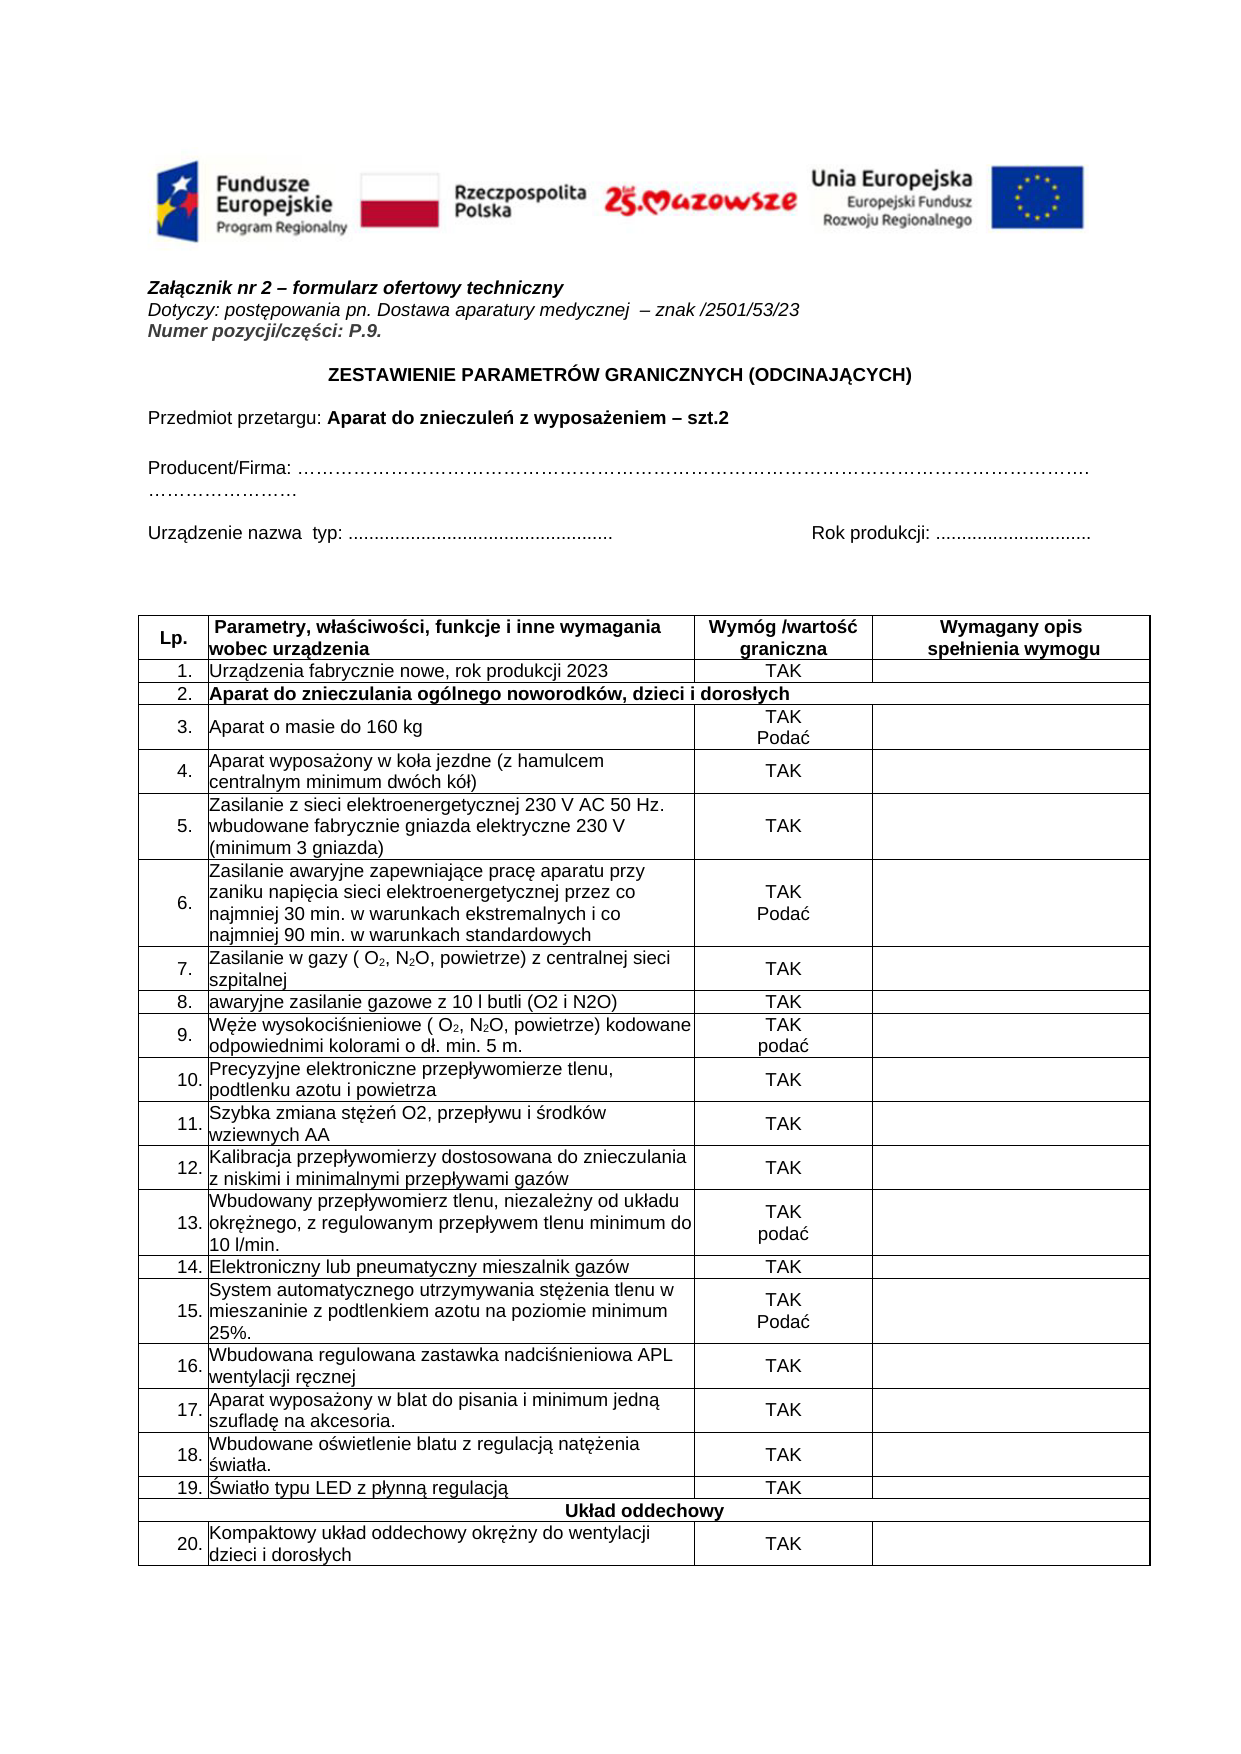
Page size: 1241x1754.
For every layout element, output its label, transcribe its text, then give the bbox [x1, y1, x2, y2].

table_cell [873, 1477, 1149, 1498]
table_cell [139, 947, 208, 990]
table_cell [139, 1344, 208, 1387]
table_cell Zasilanie w gazy ( O2, N2O, powietrze) z centralnej sieci szpitalnej [209, 947, 694, 990]
table_cell TAK [695, 1146, 872, 1189]
table_cell Zasilanie awaryjne zapewniające pracę aparatu przy zaniku napięcia sieci elektroenergetycznej przez co najmniej 30 min. w warunkach ekstremalnych i co najmniej 90 min. w warunkach standardowych [209, 860, 694, 946]
table_cell Aparat wyposażony w koła jezdne (z hamulcem centralnym minimum dwóch kół) [209, 750, 694, 793]
table_cell [873, 947, 1149, 990]
table_cell Aparat o masie do 160 kg [209, 705, 694, 748]
text Przedmiot przetargu: Aparat do znieczuleń z wyposażeniem – szt.2 [148, 407, 1093, 428]
table_cell [139, 991, 208, 1012]
table_header Lp. [139, 616, 208, 659]
table_cell TAK podać [695, 1014, 872, 1057]
table_cell Kalibracja przepływomierzy dostosowana do znieczulania z niskimi i minimalnymi przepływami gazów [209, 1146, 694, 1189]
table_cell TAK [695, 1522, 872, 1565]
table_cell TAK Podać [695, 1279, 872, 1343]
table_cell [139, 1256, 208, 1277]
table_cell [139, 1389, 208, 1432]
table_cell Układ oddechowy [139, 1499, 1149, 1521]
table_cell TAK podać [695, 1190, 872, 1255]
table_cell TAK [695, 1477, 872, 1498]
table_cell Elektroniczny lub pneumatyczny mieszalnik gazów [209, 1256, 694, 1277]
table_cell [873, 860, 1149, 946]
table_cell [873, 1190, 1149, 1255]
table_cell TAK [695, 1102, 872, 1145]
table_cell Urządzenia fabrycznie nowe, rok produkcji 2023 [209, 660, 694, 682]
table_cell TAK [695, 1256, 872, 1277]
table_cell Zasilanie z sieci elektroenergetycznej 230 V AC 50 Hz. wbudowane fabrycznie gniazda elektryczne 230 V (minimum 3 gniazda) [209, 794, 694, 858]
table_cell Aparat do znieczulania ogólnego noworodków, dzieci i dorosłych [209, 683, 1149, 704]
table_cell TAK [695, 1344, 872, 1387]
table_cell [139, 1058, 208, 1101]
table_cell [873, 991, 1149, 1012]
table_cell [139, 860, 208, 946]
table_cell [873, 1344, 1149, 1387]
table_cell [139, 1279, 208, 1343]
table_cell [873, 1014, 1149, 1057]
table_cell [139, 683, 208, 704]
table_cell Szybka zmiana stężeń O2, przepływu i środków wziewnych AA [209, 1102, 694, 1145]
table_header Wymagany opis spełnienia wymogu [873, 616, 1149, 659]
table_cell System automatycznego utrzymywania stężenia tlenu w mieszaninie z podtlenkiem azotu na poziomie minimum 25%. [209, 1279, 694, 1343]
table_cell Wbudowane oświetlenie blatu z regulacją natężenia światła. [209, 1433, 694, 1476]
table_cell TAK [695, 1058, 872, 1101]
table_cell Wbudowany przepływomierz tlenu, niezależny od układu okrężnego, z regulowanym przepływem tlenu minimum do 10 l/min. [209, 1190, 694, 1255]
table_cell [873, 750, 1149, 793]
text Załącznik nr 2 – formularz ofertowy techniczny [148, 277, 1093, 299]
table_cell TAK [695, 1389, 872, 1432]
table_cell TAK [695, 660, 872, 682]
table_cell [139, 1433, 208, 1476]
table_cell [139, 1477, 208, 1498]
table_cell [873, 1256, 1149, 1277]
table_cell [139, 750, 208, 793]
table_cell [139, 660, 208, 682]
text Producent/Firma: ……………………………………………………………………………………………………………….…………………… [148, 457, 1093, 500]
table_cell Węże wysokociśnieniowe ( O2, N2O, powietrze) kodowane odpowiednimi kolorami o dł. min. 5 m. [209, 1014, 694, 1057]
table_cell [873, 1522, 1149, 1565]
table_cell Aparat wyposażony w blat do pisania i minimum jedną szufladę na akcesoria. [209, 1389, 694, 1432]
table_cell TAK [695, 947, 872, 990]
table_cell [139, 1146, 208, 1189]
table_cell TAK [695, 1433, 872, 1476]
table_cell [139, 1014, 208, 1057]
table_cell [873, 1146, 1149, 1189]
table_cell [139, 1102, 208, 1145]
table_cell [139, 705, 208, 748]
table_cell Precyzyjne elektroniczne przepływomierze tlenu, podtlenku azotu i powietrza [209, 1058, 694, 1101]
table_cell [139, 794, 208, 858]
table_cell Światło typu LED z płynną regulacją [209, 1477, 694, 1498]
table_cell [873, 1389, 1149, 1432]
table_cell [873, 1058, 1149, 1101]
table_cell Kompaktowy układ oddechowy okrężny do wentylacji dzieci i dorosłych [209, 1522, 694, 1565]
table_cell TAK Podać [695, 705, 872, 748]
table_cell [873, 705, 1149, 748]
text Dotyczy: postępowania pn. Dostawa aparatury medycznej – znak /2501/53/23 Numer pozycji/części: P.9. [148, 299, 1093, 342]
table_cell TAK [695, 991, 872, 1012]
table_header Parametry, właściwości, funkcje i inne wymagania wobec urządzenia [209, 616, 694, 659]
text ZESTAWIENIE PARAMETRÓW GRANICZNYCH (ODCINAJĄCYCH) [148, 363, 1093, 385]
table_cell TAK [695, 794, 872, 858]
table_cell [139, 1190, 208, 1255]
table_cell [873, 1279, 1149, 1343]
table_cell [873, 1102, 1149, 1145]
table_cell [873, 660, 1149, 682]
text Urządzenie nazwa typ: ................................................... Rok produkcji: .............................. [148, 522, 1093, 543]
table_cell Wbudowana regulowana zastawka nadciśnieniowa APL wentylacji ręcznej [209, 1344, 694, 1387]
table_header Wymóg /wartość graniczna [695, 616, 872, 659]
table_cell TAK Podać [695, 860, 872, 946]
table_cell [873, 794, 1149, 858]
table_cell [139, 1522, 208, 1565]
table_cell TAK [695, 750, 872, 793]
table_cell [873, 1433, 1149, 1476]
table_cell awaryjne zasilanie gazowe z 10 l butli (O2 i N2O) [209, 991, 694, 1012]
